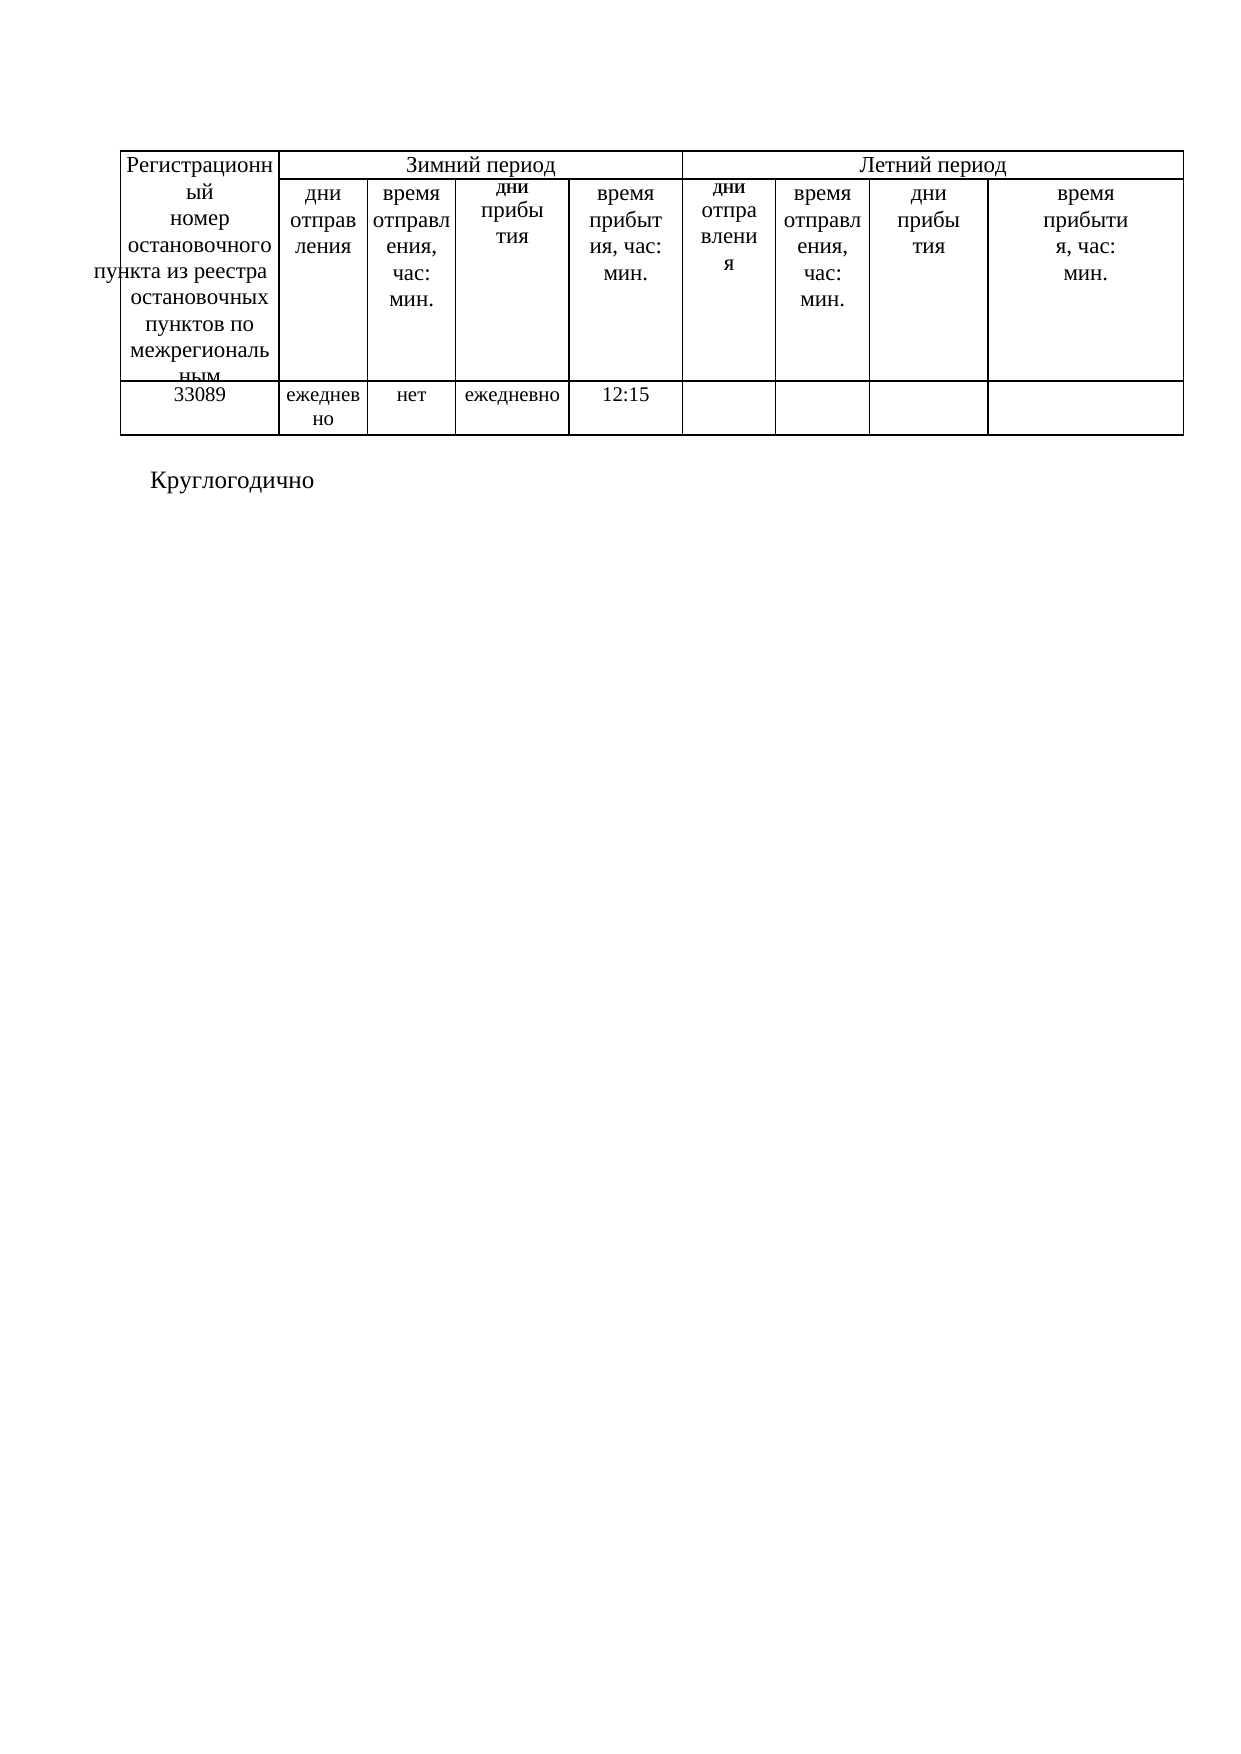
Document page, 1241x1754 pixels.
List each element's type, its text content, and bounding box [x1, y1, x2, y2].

table_cell время отправл ения, час: мин. [368, 180, 455, 380]
table_cell ДНИ отпра влени я [683, 180, 775, 380]
table_cell [683, 382, 775, 434]
table_cell время отправл ения, час: мин. [776, 180, 869, 380]
table_cell 33089 [121, 382, 278, 434]
table_cell дни прибы тия [870, 180, 987, 380]
table_cell ежедневно [456, 382, 568, 434]
table_cell [989, 382, 1183, 434]
table_cell нет [368, 382, 455, 434]
table_cell дни отправ ления [280, 180, 367, 380]
table_cell ДНИ прибы тия [456, 180, 568, 380]
table_cell [776, 382, 869, 434]
text Круглогодично [150, 465, 1090, 493]
table_cell 12:15 [570, 382, 682, 434]
table_header Летний период [683, 152, 1183, 178]
table_cell ежедневно [280, 382, 367, 434]
table_header Зимний период [280, 152, 682, 178]
table_cell время прибыти я, час: мин. [989, 180, 1183, 380]
table_cell [870, 382, 987, 434]
table_cell время прибыт ия, час: мин. [570, 180, 682, 380]
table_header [121, 152, 278, 380]
